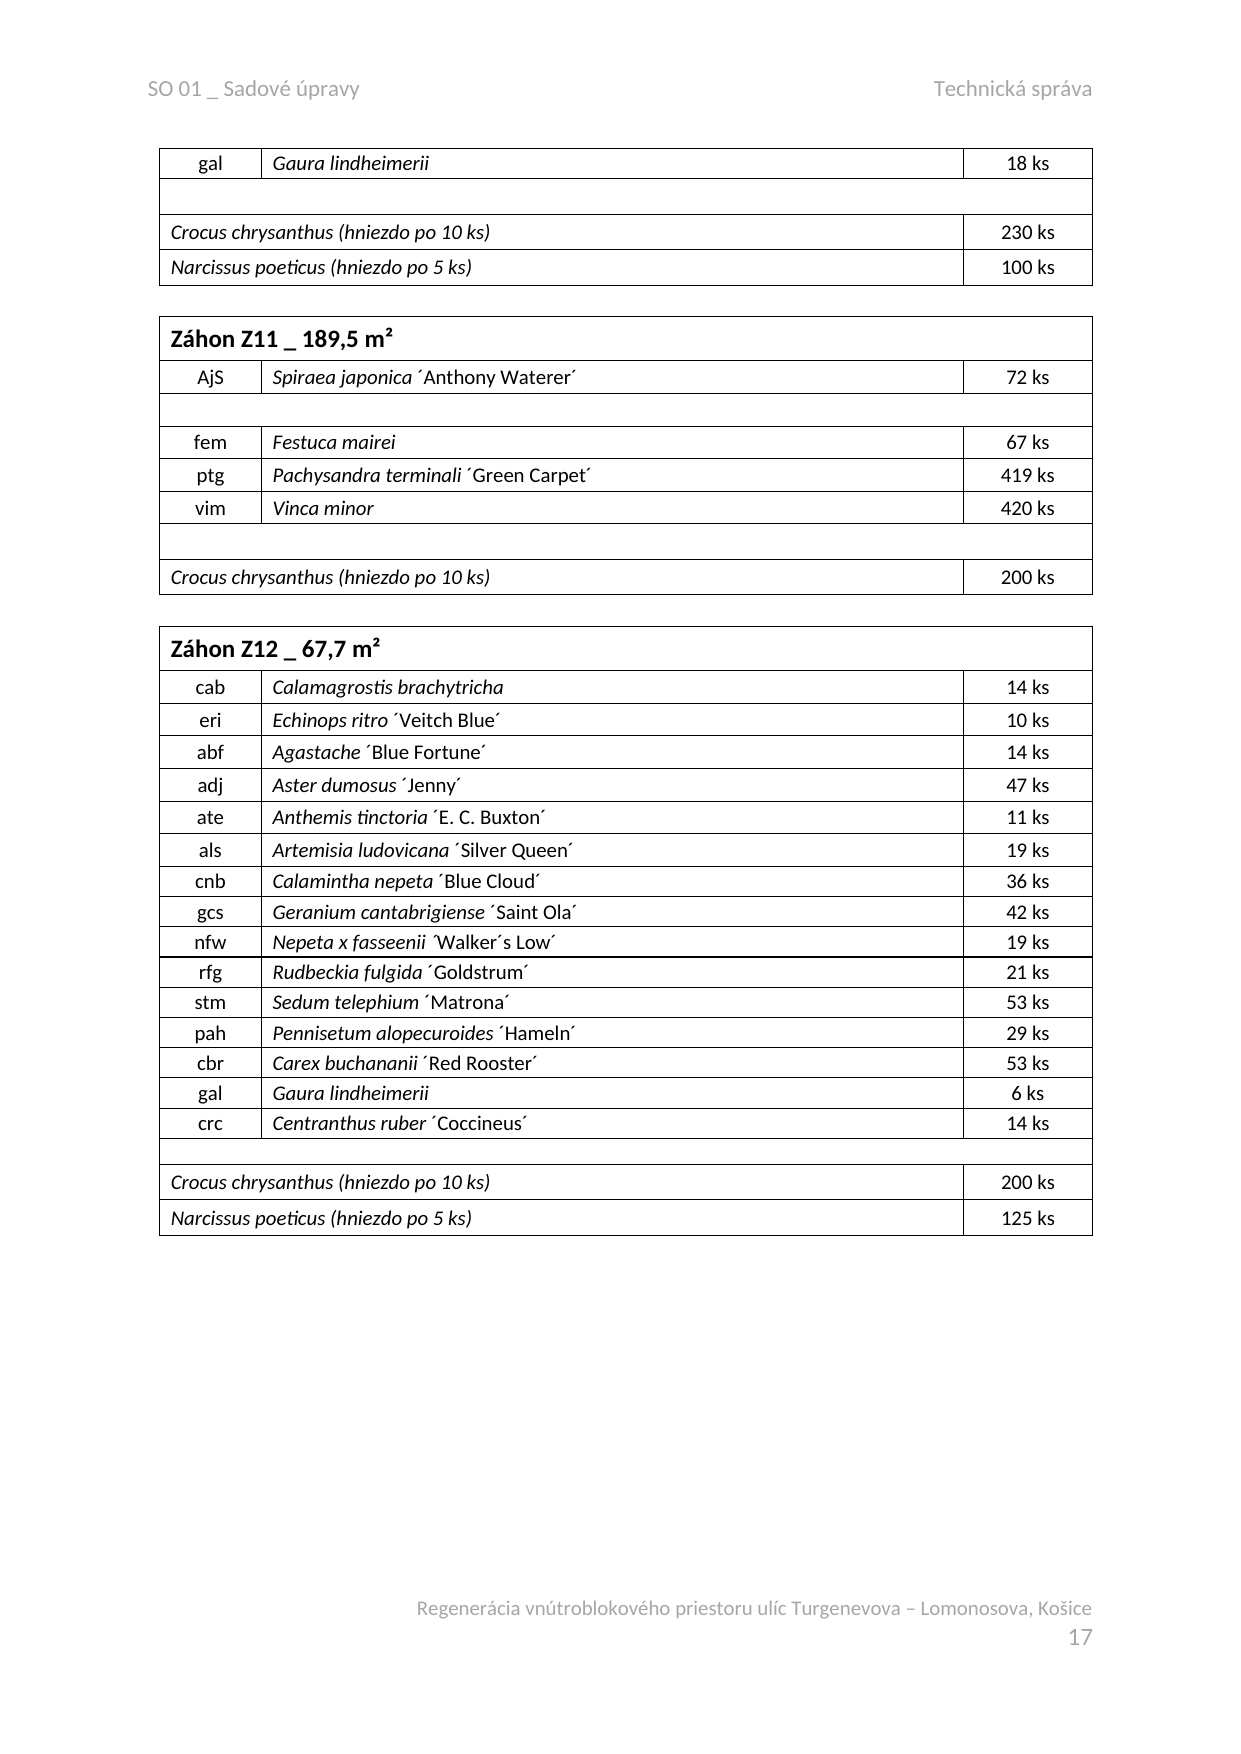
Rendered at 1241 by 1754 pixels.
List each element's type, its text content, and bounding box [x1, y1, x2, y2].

table_cell rfg [160, 958, 261, 987]
table_cell 125 ks [964, 1200, 1092, 1235]
table_cell eri [160, 704, 261, 735]
table_cell ptg [160, 459, 261, 491]
table_cell Narcissus poeticus (hniezdo po 5 ks) [160, 250, 963, 284]
table_cell 200 ks [964, 1165, 1092, 1199]
table_cell [160, 394, 1092, 426]
table_cell 10 ks [964, 704, 1092, 735]
table_cell 14 ks [964, 736, 1092, 768]
table_cell Artemisia ludovicana ´Silver Queen´ [262, 834, 963, 866]
table_cell Gaura lindheimerii [262, 149, 963, 178]
table_cell Nepeta x fasseenii ´Walker´s Low´ [262, 927, 963, 956]
table_cell [160, 524, 1092, 559]
table_cell als [160, 834, 261, 866]
table_header Záhon Z11 _ 189,5 m² [160, 317, 1092, 360]
table_cell 420 ks [964, 492, 1092, 523]
table_cell vim [160, 492, 261, 523]
table_cell Gaura lindheimerii [262, 1078, 963, 1107]
table_cell 21 ks [964, 958, 1092, 987]
table_cell Festuca mairei [262, 427, 963, 458]
table_cell 419 ks [964, 459, 1092, 491]
table_cell Calamagrostis brachytricha [262, 671, 963, 703]
table_cell Sedum telephium ´Matrona´ [262, 988, 963, 1017]
table_cell Spiraea japonica ´Anthony Waterer´ [262, 361, 963, 393]
table_cell Aster dumosus ´Jenny´ [262, 769, 963, 801]
table_cell Rudbeckia fulgida ´Goldstrum´ [262, 958, 963, 987]
table_cell 36 ks [964, 867, 1092, 896]
table_cell AjS [160, 361, 261, 393]
table_cell Vinca minor [262, 492, 963, 523]
table_cell adj [160, 769, 261, 801]
table_cell 230 ks [964, 215, 1092, 249]
table_cell gal [160, 149, 261, 178]
table_header Záhon Z12 _ 67,7 m² [160, 627, 1092, 670]
table_cell Crocus chrysanthus (hniezdo po 10 ks) [160, 1165, 963, 1199]
table_cell 53 ks [964, 1048, 1092, 1077]
table_cell crc [160, 1109, 261, 1138]
table_cell 6 ks [964, 1078, 1092, 1107]
table_cell Calamintha nepeta ´Blue Cloud´ [262, 867, 963, 896]
table_cell Pachysandra terminali ´Green Carpet´ [262, 459, 963, 491]
table_cell 11 ks [964, 802, 1092, 833]
table_cell gal [160, 1078, 261, 1107]
table_cell 200 ks [964, 560, 1092, 594]
table_cell 19 ks [964, 927, 1092, 956]
table_cell 18 ks [964, 149, 1092, 178]
table_cell abf [160, 736, 261, 768]
table_cell 42 ks [964, 897, 1092, 926]
table_cell Pennisetum alopecuroides ´Hameln´ [262, 1018, 963, 1047]
table_cell stm [160, 988, 261, 1017]
table_cell Narcissus poeticus (hniezdo po 5 ks) [160, 1200, 963, 1235]
table_cell cnb [160, 867, 261, 896]
table_cell Echinops ritro ´Veitch Blue´ [262, 704, 963, 735]
table_cell Carex buchananii ´Red Rooster´ [262, 1048, 963, 1077]
table_cell fem [160, 427, 261, 458]
table_cell nfw [160, 927, 261, 956]
table_cell 29 ks [964, 1018, 1092, 1047]
table_cell 67 ks [964, 427, 1092, 458]
table_cell Crocus chrysanthus (hniezdo po 10 ks) [160, 215, 963, 249]
table_cell 14 ks [964, 1109, 1092, 1138]
table_cell Geranium cantabrigiense ´Saint Ola´ [262, 897, 963, 926]
table_cell cab [160, 671, 261, 703]
table_cell Centranthus ruber ´Coccineus´ [262, 1109, 963, 1138]
table_cell 47 ks [964, 769, 1092, 801]
table_cell ate [160, 802, 261, 833]
table_cell 72 ks [964, 361, 1092, 393]
table_cell Agastache ´Blue Fortune´ [262, 736, 963, 768]
table_cell 19 ks [964, 834, 1092, 866]
table_cell pah [160, 1018, 261, 1047]
table_cell Crocus chrysanthus (hniezdo po 10 ks) [160, 560, 963, 594]
table_cell Anthemis tinctoria ´E. C. Buxton´ [262, 802, 963, 833]
table_cell cbr [160, 1048, 261, 1077]
table_cell 14 ks [964, 671, 1092, 703]
table_cell [160, 179, 1092, 214]
table_cell 53 ks [964, 988, 1092, 1017]
table_cell gcs [160, 897, 261, 926]
table_cell 100 ks [964, 250, 1092, 284]
table_cell [160, 1139, 1092, 1164]
